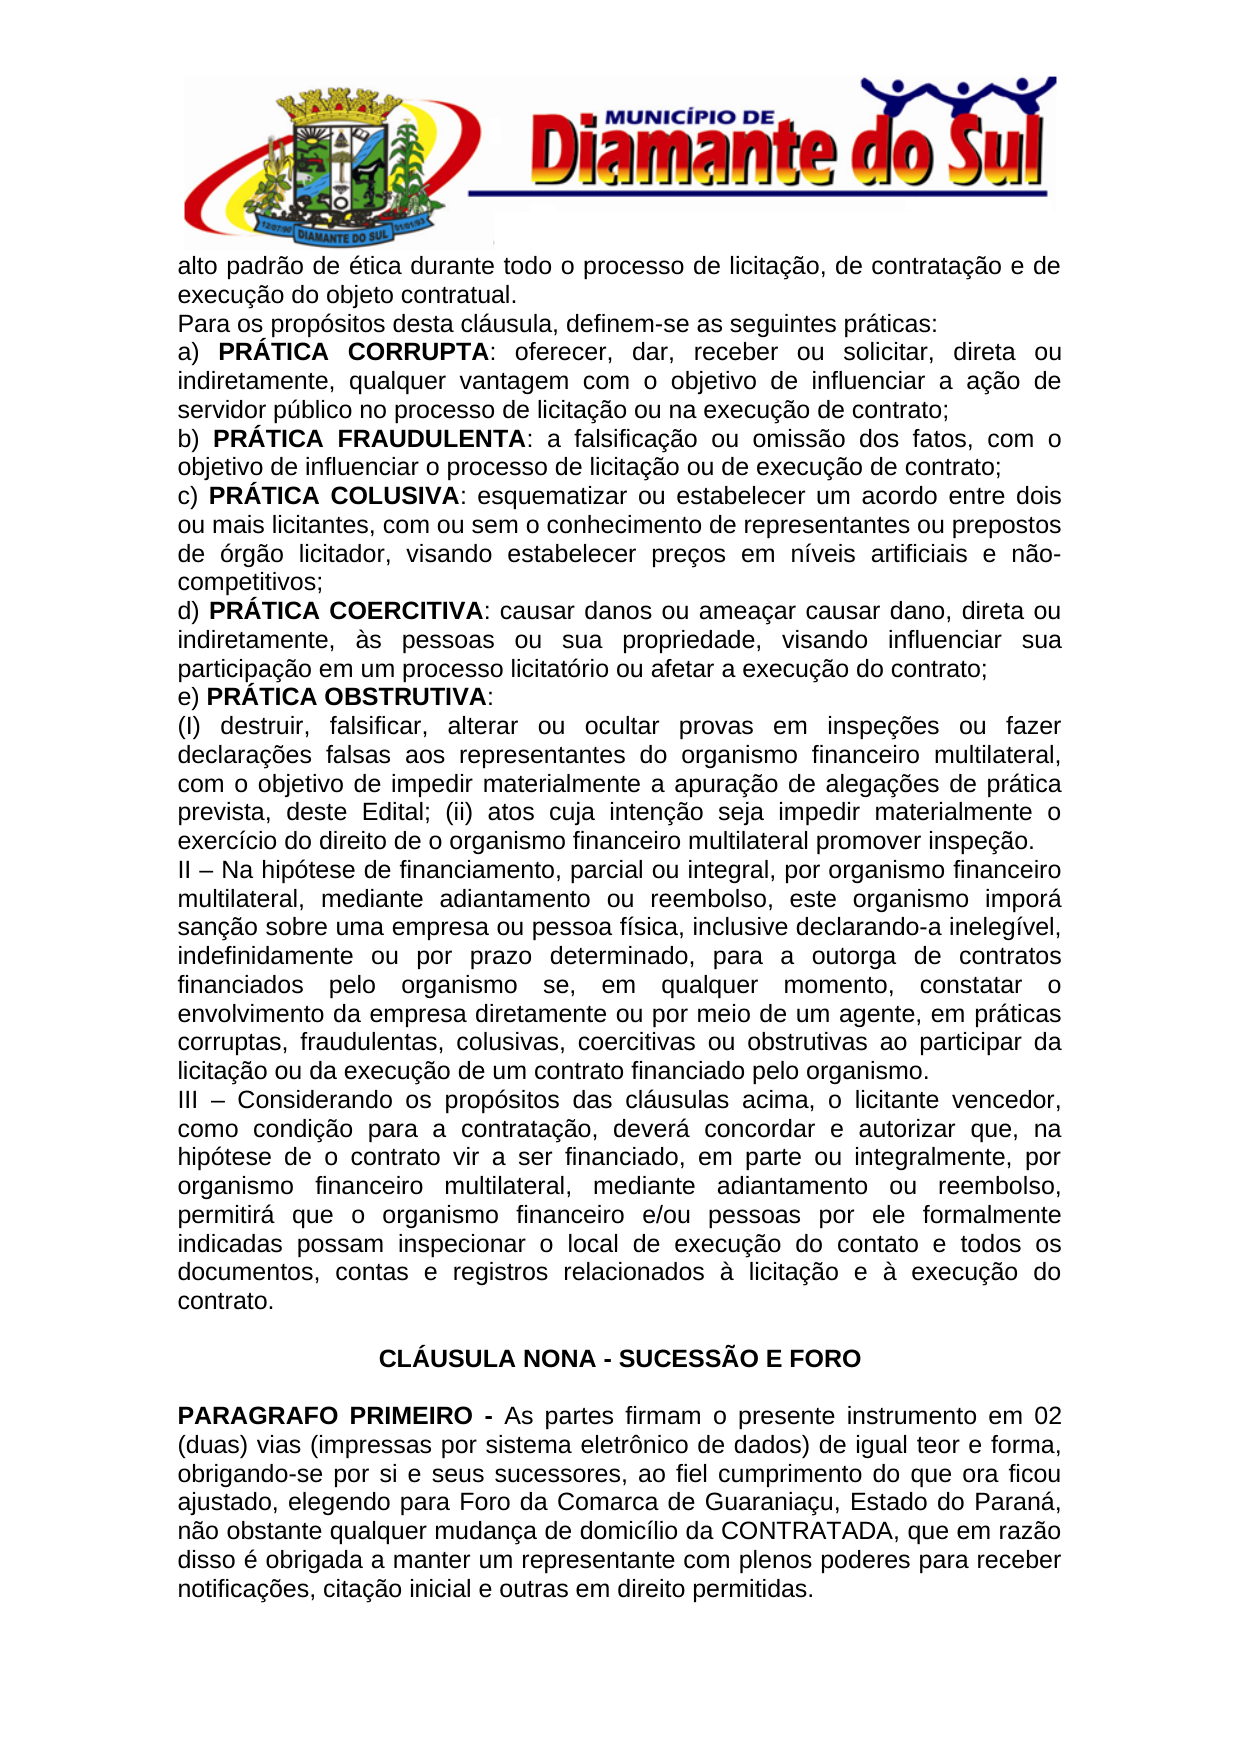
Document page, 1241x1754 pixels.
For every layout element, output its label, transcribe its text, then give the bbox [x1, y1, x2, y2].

picture [177, 73, 1063, 252]
text b) PRÁTICA FRAUDULENTA: a falsificação ou omissão dos fatos, com o objetivo de influenciar o processo de licitação ou de execução de contrato; [177, 424, 1063, 481]
text (I) destruir, falsificar, alterar ou ocultar provas em inspeções ou fazer declarações falsas aos representantes do organismo financeiro multilateral, com o objetivo de impedir materialmente a apuração de alegações de prática prevista, deste Edital; (ii) atos cuja intenção seja impedir materialmente o exercício do direito de o organismo financeiro multilateral promover inspeção. [177, 711, 1063, 855]
text PARAGRAFO PRIMEIRO - As partes firmam o presente instrumento em 02 (duas) vias (impressas por sistema eletrônico de dados) de igual teor e forma, obrigando-se por si e seus sucessores, ao fiel cumprimento do que ora ficou ajustado, elegendo para Foro da Comarca de Guaraniaçu, Estado do Paraná, não obstante qualquer mudança de domicílio da CONTRATADA, que em razão disso é obrigada a manter um representante com plenos poderes para receber notificações, citação inicial e outras em direito permitidas. [177, 1401, 1063, 1602]
text e) PRÁTICA OBSTRUTIVA: [177, 682, 1063, 711]
text d) PRÁTICA COERCITIVA: causar danos ou ameaçar causar dano, direta ou indiretamente, às pessoas ou sua propriedade, visando influenciar sua participação em um processo licitatório ou afetar a execução do contrato; [177, 596, 1063, 682]
text Para os propósitos desta cláusula, definem-se as seguintes práticas: [177, 309, 1063, 337]
text a) PRÁTICA CORRUPTA: oferecer, dar, receber ou solicitar, direta ou indiretamente, qualquer vantagem com o objetivo de influenciar a ação de servidor público no processo de licitação ou na execução de contrato; [177, 337, 1063, 424]
text II – Na hipótese de financiamento, parcial ou integral, por organismo financeiro multilateral, mediante adiantamento ou reembolso, este organismo imporá sanção sobre uma empresa ou pessoa física, inclusive declarando-a inelegível, indefinidamente ou por prazo determinado, para a outorga de contratos financiados pelo organismo se, em qualquer momento, constatar o envolvimento da empresa diretamente ou por meio de um agente, em práticas corruptas, fraudulentas, colusivas, coercitivas ou obstrutivas ao participar da licitação ou da execução de um contrato financiado pelo organismo. [177, 855, 1063, 1085]
text c) PRÁTICA COLUSIVA: esquematizar ou estabelecer um acordo entre dois ou mais licitantes, com ou sem o conhecimento de representantes ou prepostos de órgão licitador, visando estabelecer preços em níveis artificiais e não-competitivos; [177, 481, 1063, 596]
text III – Considerando os propósitos das cláusulas acima, o licitante vencedor, como condição para a contratação, deverá concordar e autorizar que, na hipótese de o contrato vir a ser financiado, em parte ou integralmente, por organismo financeiro multilateral, mediante adiantamento ou reembolso, permitirá que o organismo financeiro e/ou pessoas por ele formalmente indicadas possam inspecionar o local de execução do contato e todos os documentos, contas e registros relacionados à licitação e à execução do contrato. [177, 1085, 1063, 1315]
text CLÁUSULA NONA - SUCESSÃO E FORO [177, 1344, 1063, 1372]
